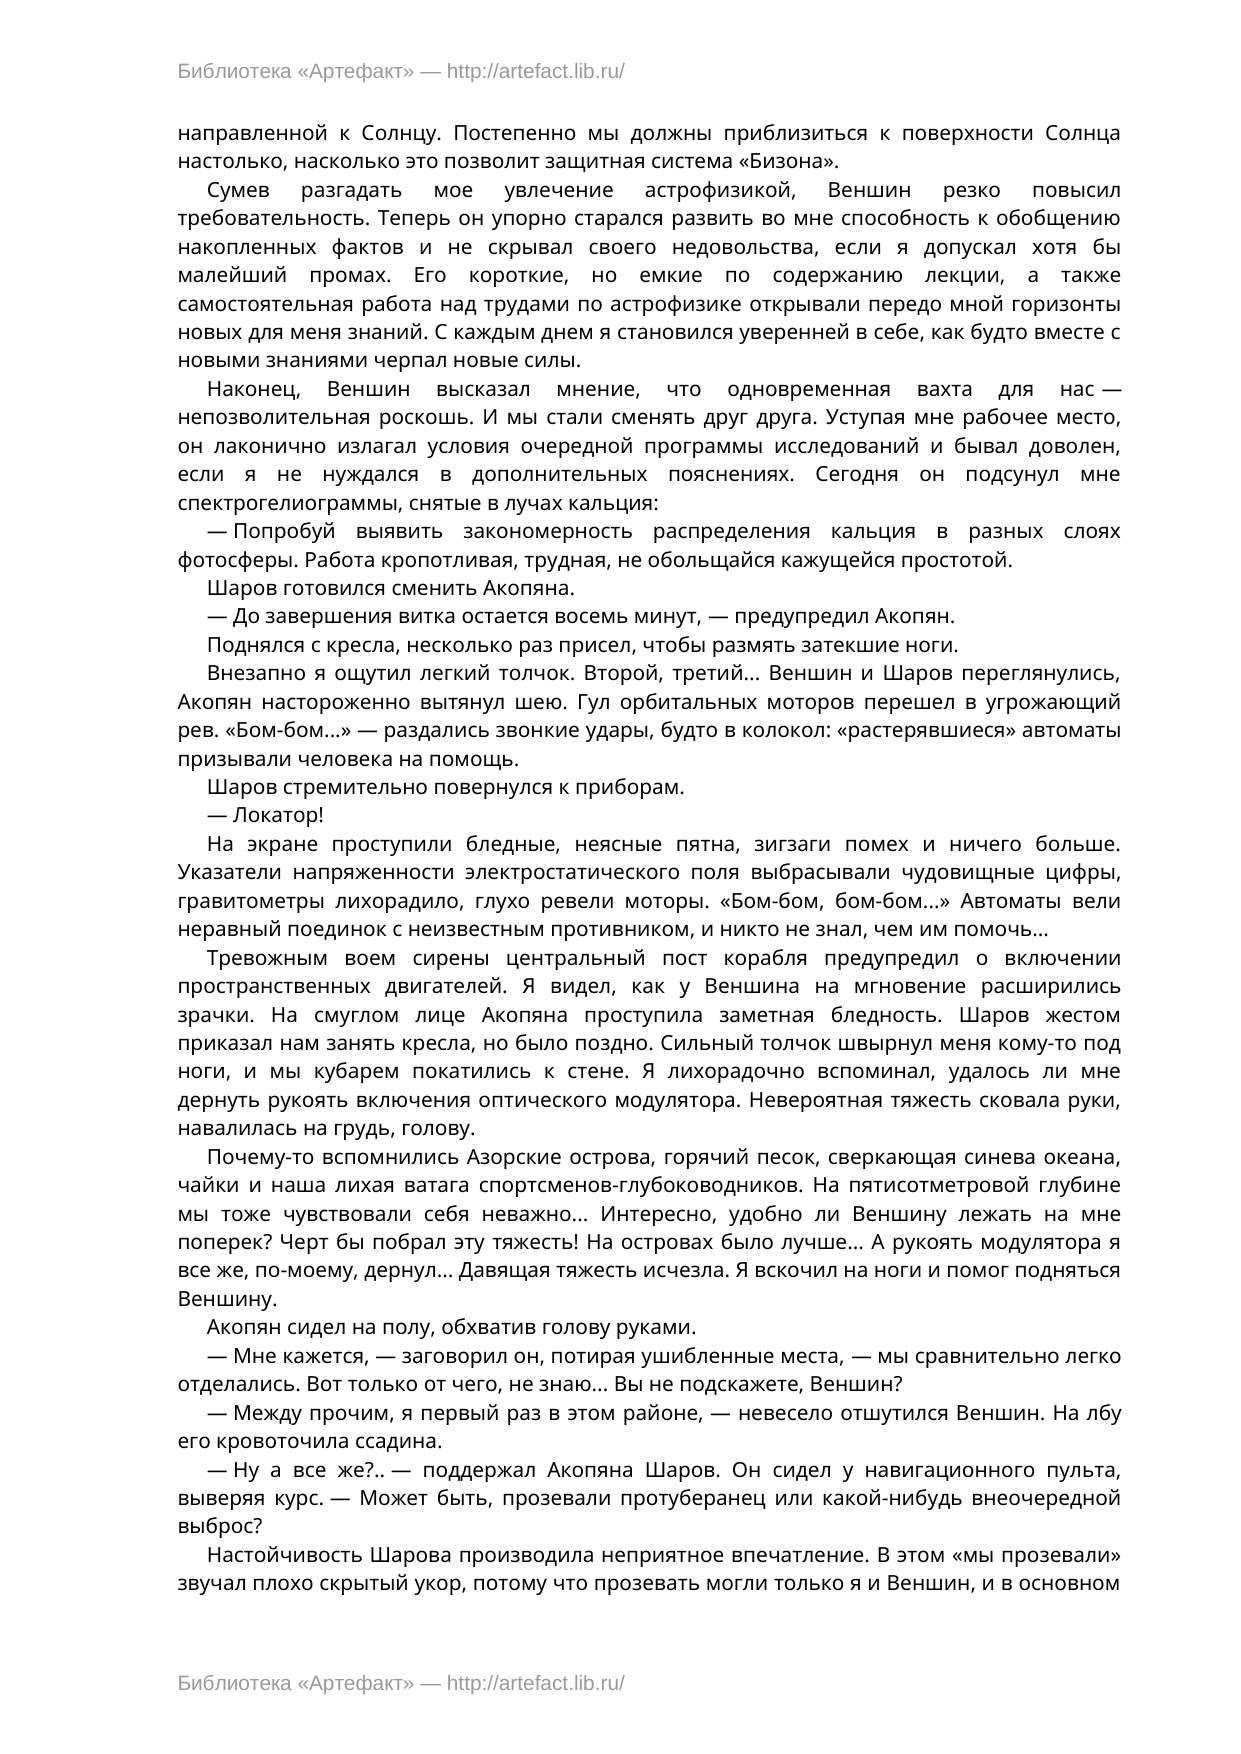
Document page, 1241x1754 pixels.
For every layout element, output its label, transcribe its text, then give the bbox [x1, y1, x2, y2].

text — Между прочим, я первый раз в этом районе, — невесело отшутился Веншин. На лбу его кровоточила ссадина. [177, 1398, 1122, 1455]
text — До завершения витка остается восемь минут, — предупредил Акопян. [177, 602, 1122, 630]
text Наконец, Веншин высказал мнение, что одновременная вахта для нас — непозволительная роскошь. И мы стали сменять друг друга. Уступая мне рабочее место, он лаконично излагал условия очередной программы исследований и бывал доволен, если я не нуждался в дополнительных пояснениях. Сегодня он подсунул мне спектрогелиограммы, снятые в лучах кальция: [177, 374, 1122, 516]
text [177, 118, 1122, 175]
text — Ну а все же?.. — поддержал Акопяна Шаров. Он сидел у навигационного пульта, выверяя курс. — Может быть, прозевали протуберанец или какой-нибудь внеочередной выброс? [177, 1455, 1122, 1540]
text — Попробуй выявить закономерность распределения кальция в разных слоях фотосферы. Работа кропотливая, трудная, не обольщайся кажущейся простотой. [177, 516, 1122, 573]
text Шаров стремительно повернулся к приборам. [177, 772, 1122, 801]
text — Локатор! [177, 801, 1122, 829]
text Поднялся с кресла, несколько раз присел, чтобы размять затекшие ноги. [177, 630, 1122, 658]
text — Мне кажется, — заговорил он, потирая ушибленные места, — мы сравнительно легко отделались. Вот только от чего, не знаю... Вы не подскажете, Веншин? [177, 1341, 1122, 1398]
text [177, 1540, 1122, 1597]
text Шаров готовился сменить Акопяна. [177, 573, 1122, 602]
text Тревожным воем сирены центральный пост корабля предупредил о включении пространственных двигателей. Я видел, как у Веншина на мгновение расширились зрачки. На смуглом лице Акопяна проступила заметная бледность. Шаров жестом приказал нам занять кресла, но было поздно. Сильный толчок швырнул меня кому-то под ноги, и мы кубарем покатились к стене. Я лихорадочно вспоминал, удалось ли мне дернуть рукоять включения оптического модулятора. Невероятная тяжесть сковала руки, навалилась на грудь, голову. [177, 943, 1122, 1142]
text Акопян сидел на полу, обхватив голову руками. [177, 1312, 1122, 1341]
text Почему-то вспомнились Азорские острова, горячий песок, сверкающая синева океана, чайки и наша лихая ватага спортсменов-глубоководников. На пятисотметровой глубине мы тоже чувствовали себя неважно... Интересно, удобно ли Веншину лежать на мне поперек? Черт бы побрал эту тяжесть! На островах было лучше... А рукоять модулятора я все же, по-моему, дернул... Давящая тяжесть исчезла. Я вскочил на ноги и помог подняться Веншину. [177, 1142, 1122, 1312]
text Внезапно я ощутил легкий толчок. Второй, третий... Веншин и Шаров переглянулись, Акопян настороженно вытянул шею. Гул орбитальных моторов перешел в угрожающий рев. «Бом-бом...» — раздались звонкие удары, будто в колокол: «растерявшиеся» автоматы призывали человека на помощь. [177, 658, 1122, 772]
text На экране проступили бледные, неясные пятна, зигзаги помех и ничего больше. Указатели напряженности электростатического поля выбрасывали чудовищные цифры, гравитометры лихорадило, глухо ревели моторы. «Бом-бом, бом-бом...» Автоматы вели неравный поединок с неизвестным противником, и никто не знал, чем им помочь... [177, 829, 1122, 943]
text Сумев разгадать мое увлечение астрофизикой, Веншин резко повысил требовательность. Теперь он упорно старался развить во мне способность к обобщению накопленных фактов и не скрывал своего недовольства, если я допускал хотя бы малейший промах. Его короткие, но емкие по содержанию лекции, а также самостоятельная работа над трудами по астрофизике открывали передо мной горизонты новых для меня знаний. С каждым днем я становился уверенней в себе, как будто вместе с новыми знаниями черпал новые силы. [177, 175, 1122, 374]
